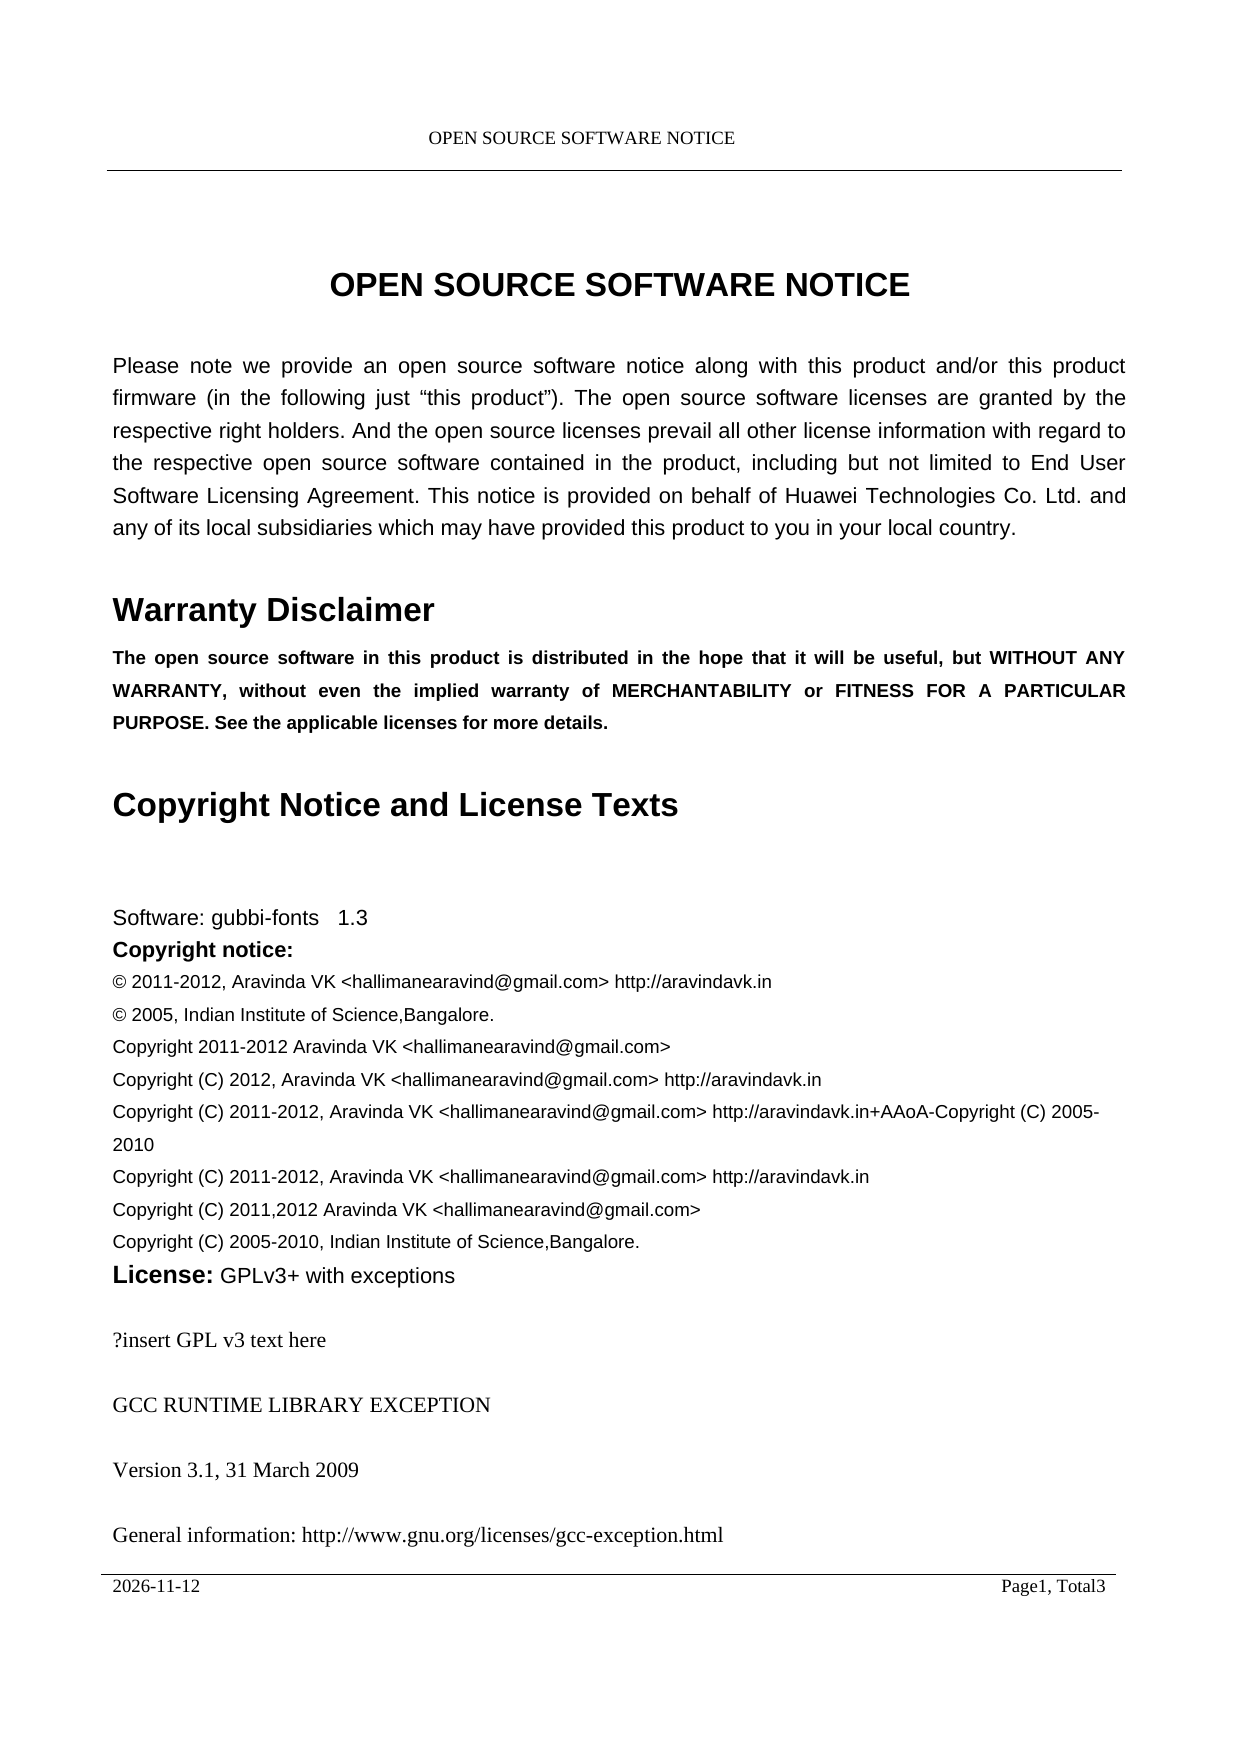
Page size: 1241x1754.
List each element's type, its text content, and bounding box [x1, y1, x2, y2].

text Software: gubbi-fonts 1.3 [112, 901, 1128, 933]
text OPEN SOURCE SOFTWARE NOTICE [112, 251, 1128, 316]
text Copyright notice: [112, 933, 1128, 966]
text Copyright (C) 2012, Aravinda VK <hallimanearavind@gmail.com> http://aravindavk.in [112, 1063, 1128, 1096]
text The open source software in this product is distributed in the hope that it will be useful, but WITHOUT ANY WARRANTY, without even the implied warranty of MERCHANTABILITY or FITNESS FOR A PARTICULAR PURPOSE. See the applicable licenses for more details. [112, 641, 1128, 739]
text Warranty Disclaimer [112, 576, 1128, 641]
text Please note we provide an open source software notice along with this product and/or this product firmware (in the following just “this product”). The open source software licenses are granted by the respective right holders. And the open source licenses prevail all other license information with regard to the respective open source software contained in the product, including but not limited to End User Software Licensing Agreement. This notice is provided on behalf of Huawei Technologies Co. Ltd. and any of its local subsidiaries which may have provided this product to you in your local country. [112, 349, 1128, 544]
text © 2011-2012, Aravinda VK <hallimanearavind@gmail.com> http://aravindavk.in [112, 966, 1128, 998]
text Copyright (C) 2011,2012 Aravinda VK <hallimanearavind@gmail.com> [112, 1193, 1128, 1226]
text © 2005, Indian Institute of Science,Bangalore. [112, 998, 1128, 1031]
text Copyright (C) 2011-2012, Aravinda VK <hallimanearavind@gmail.com> http://aravindavk.in+AAoA-Copyright (C) 2005-2010 [112, 1096, 1128, 1161]
text Copyright 2011-2012 Aravinda VK <hallimanearavind@gmail.com> [112, 1031, 1128, 1063]
text Copyright (C) 2011-2012, Aravinda VK <hallimanearavind@gmail.com> http://aravindavk.in [112, 1161, 1128, 1193]
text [112, 1258, 1128, 1551]
text Copyright (C) 2005-2010, Indian Institute of Science,Bangalore. [112, 1226, 1128, 1258]
text Copyright Notice and License Texts [112, 771, 1128, 836]
